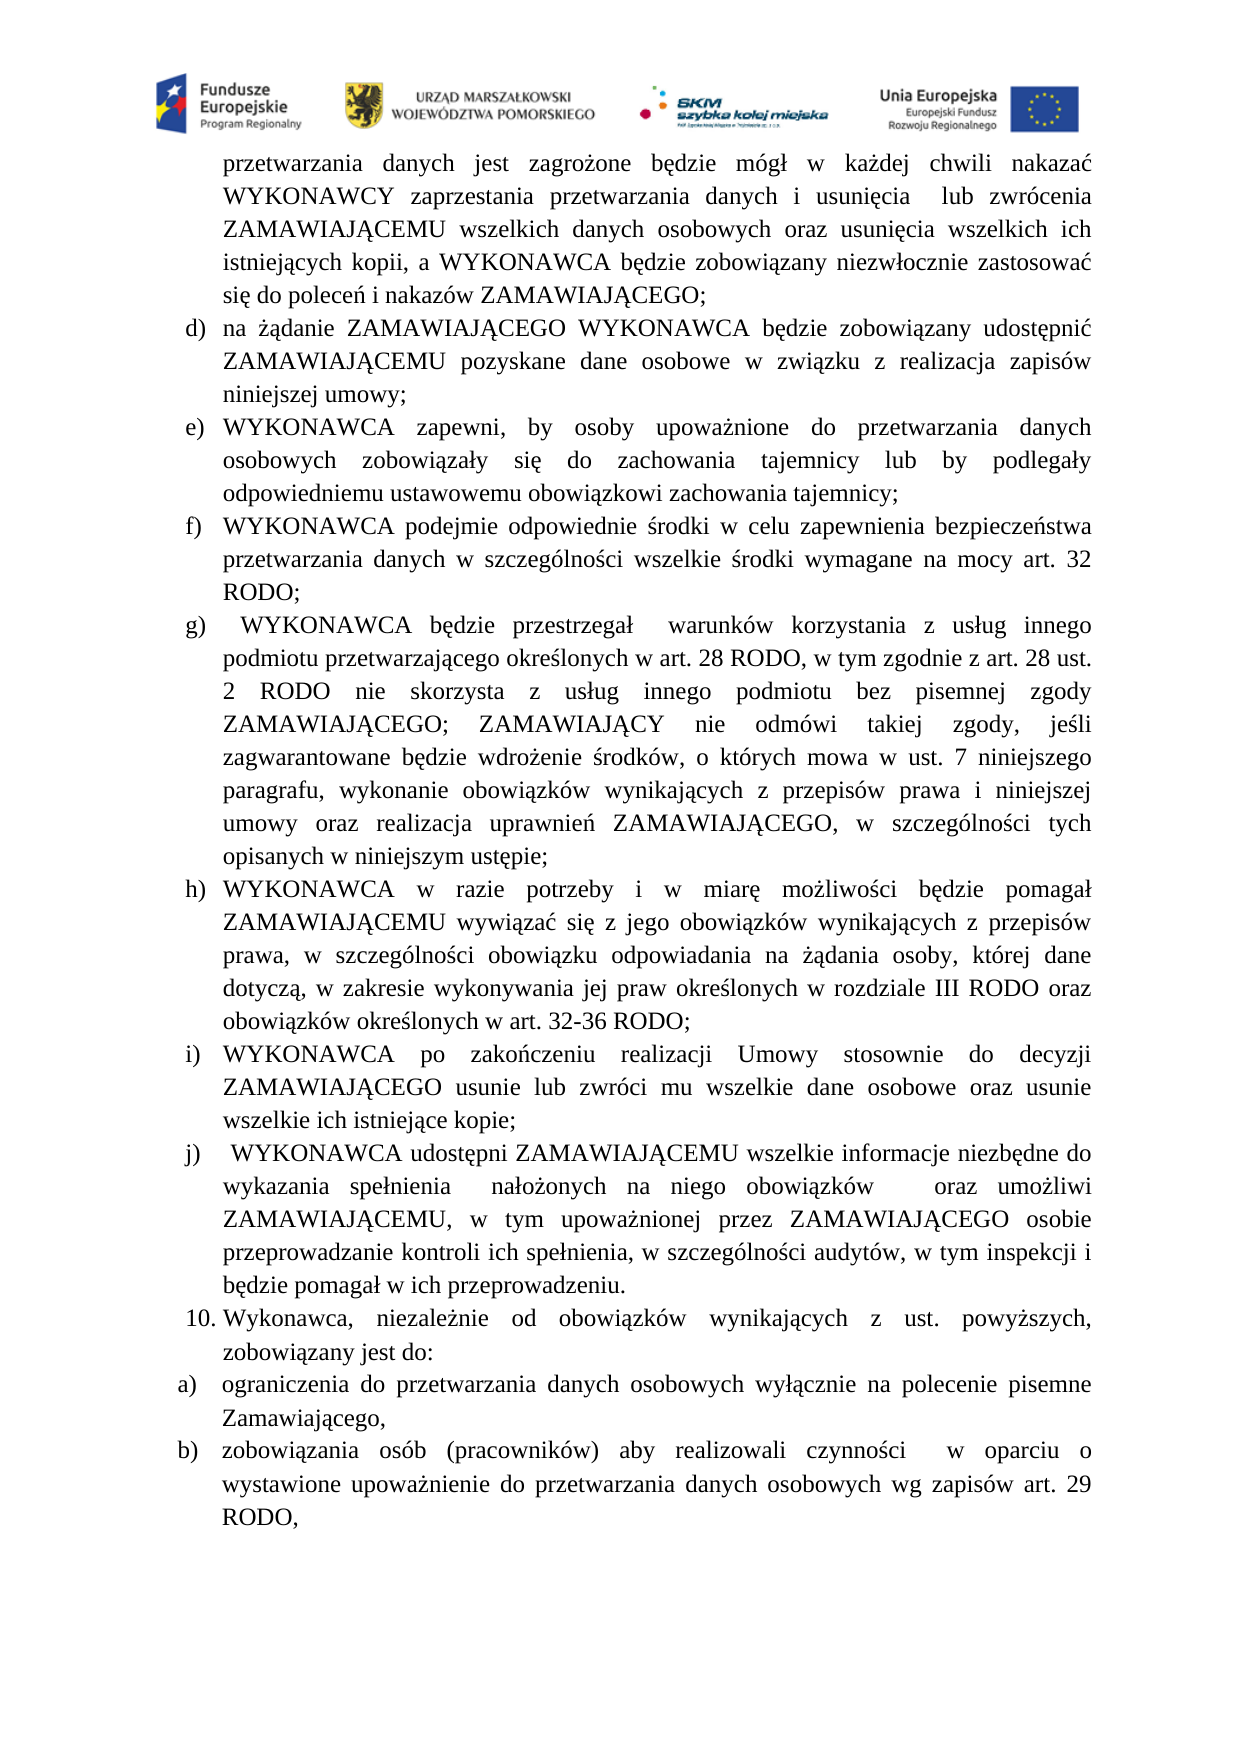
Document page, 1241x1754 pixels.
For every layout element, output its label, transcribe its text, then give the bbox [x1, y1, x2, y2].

list WYKONAWCA w razie potrzeby i w miarę możliwości będzie pomagał ZAMAWIAJĄCEMU wywiązać się z jego obowiązków wynikających z przepisów prawa, w szczególności obowiązku odpowiadania na żądania osoby, której dane dotyczą, w zakresie wykonywania jej praw określonych w rozdziale III RODO oraz obowiązków określonych w art. 32-36 RODO; [185, 874, 1092, 1035]
list na żądanie ZAMAWIAJĄCEGO WYKONAWCA będzie zobowiązany udostępnić ZAMAWIAJĄCEMU pozyskane dane osobowe w związku z realizacja zapisów niniejszej umowy; [185, 313, 1092, 408]
list WYKONAWCA udostępni ZAMAWIAJĄCEMU wszelkie informacje niezbędne do wykazania spełnienia nałożonych na niego obowiązków oraz umożliwi ZAMAWIAJĄCEMU, w tym upoważnionej przez ZAMAWIAJĄCEGO osobie przeprowadzanie kontroli ich spełnienia, w szczególności audytów, w tym inspekcji i będzie pomagał w ich przeprowadzeniu. [185, 1138, 1092, 1299]
list WYKONAWCA zapewni, by osoby upoważnione do przetwarzania danych osobowych zobowiązały się do zachowania tajemnicy lub by podlegały odpowiedniemu ustawowemu obowiązkowi zachowania tajemnicy; [185, 412, 1092, 507]
list Wykonawca, niezależnie od obowiązków wynikających z ust. powyższych, zobowiązany jest do: [185, 1303, 1092, 1365]
list ograniczenia do przetwarzania danych osobowych wyłącznie na polecenie pisemne Zamawiającego, [177, 1369, 1092, 1431]
picture [147, 73, 1093, 148]
list WYKONAWCA podejmie odpowiednie środki w celu zapewnienia bezpieczeństwa przetwarzania danych w szczególności wszelkie środki wymagane na mocy art. 32 RODO; [185, 511, 1092, 606]
list WYKONAWCA po zakończeniu realizacji Umowy stosownie do decyzji ZAMAWIAJĄCEGO usunie lub zwróci mu wszelkie dane osobowe oraz usunie wszelkie ich istniejące kopie; [185, 1039, 1092, 1134]
list WYKONAWCA będzie przestrzegał warunków korzystania z usług innego podmiotu przetwarzającego określonych w art. 28 RODO, w tym zgodnie z art. 28 ust. 2 RODO nie skorzysta z usług innego podmiotu bez pisemnej zgody ZAMAWIAJĄCEGO; ZAMAWIAJĄCY nie odmówi takiej zgody, jeśli zagwarantowane będzie wdrożenie środków, o których mowa w ust. 7 niniejszego paragrafu, wykonanie obowiązków wynikających z przepisów prawa i niniejszej umowy oraz realizacja uprawnień ZAMAWIAJĄCEGO, w szczególności tych opisanych w niniejszym ustępie; [185, 610, 1092, 870]
list zobowiązania osób (pracowników) aby realizowali czynności w oparciu o wystawione upoważnienie do przetwarzania danych osobowych wg zapisów art. 29 RODO, [177, 1436, 1092, 1530]
